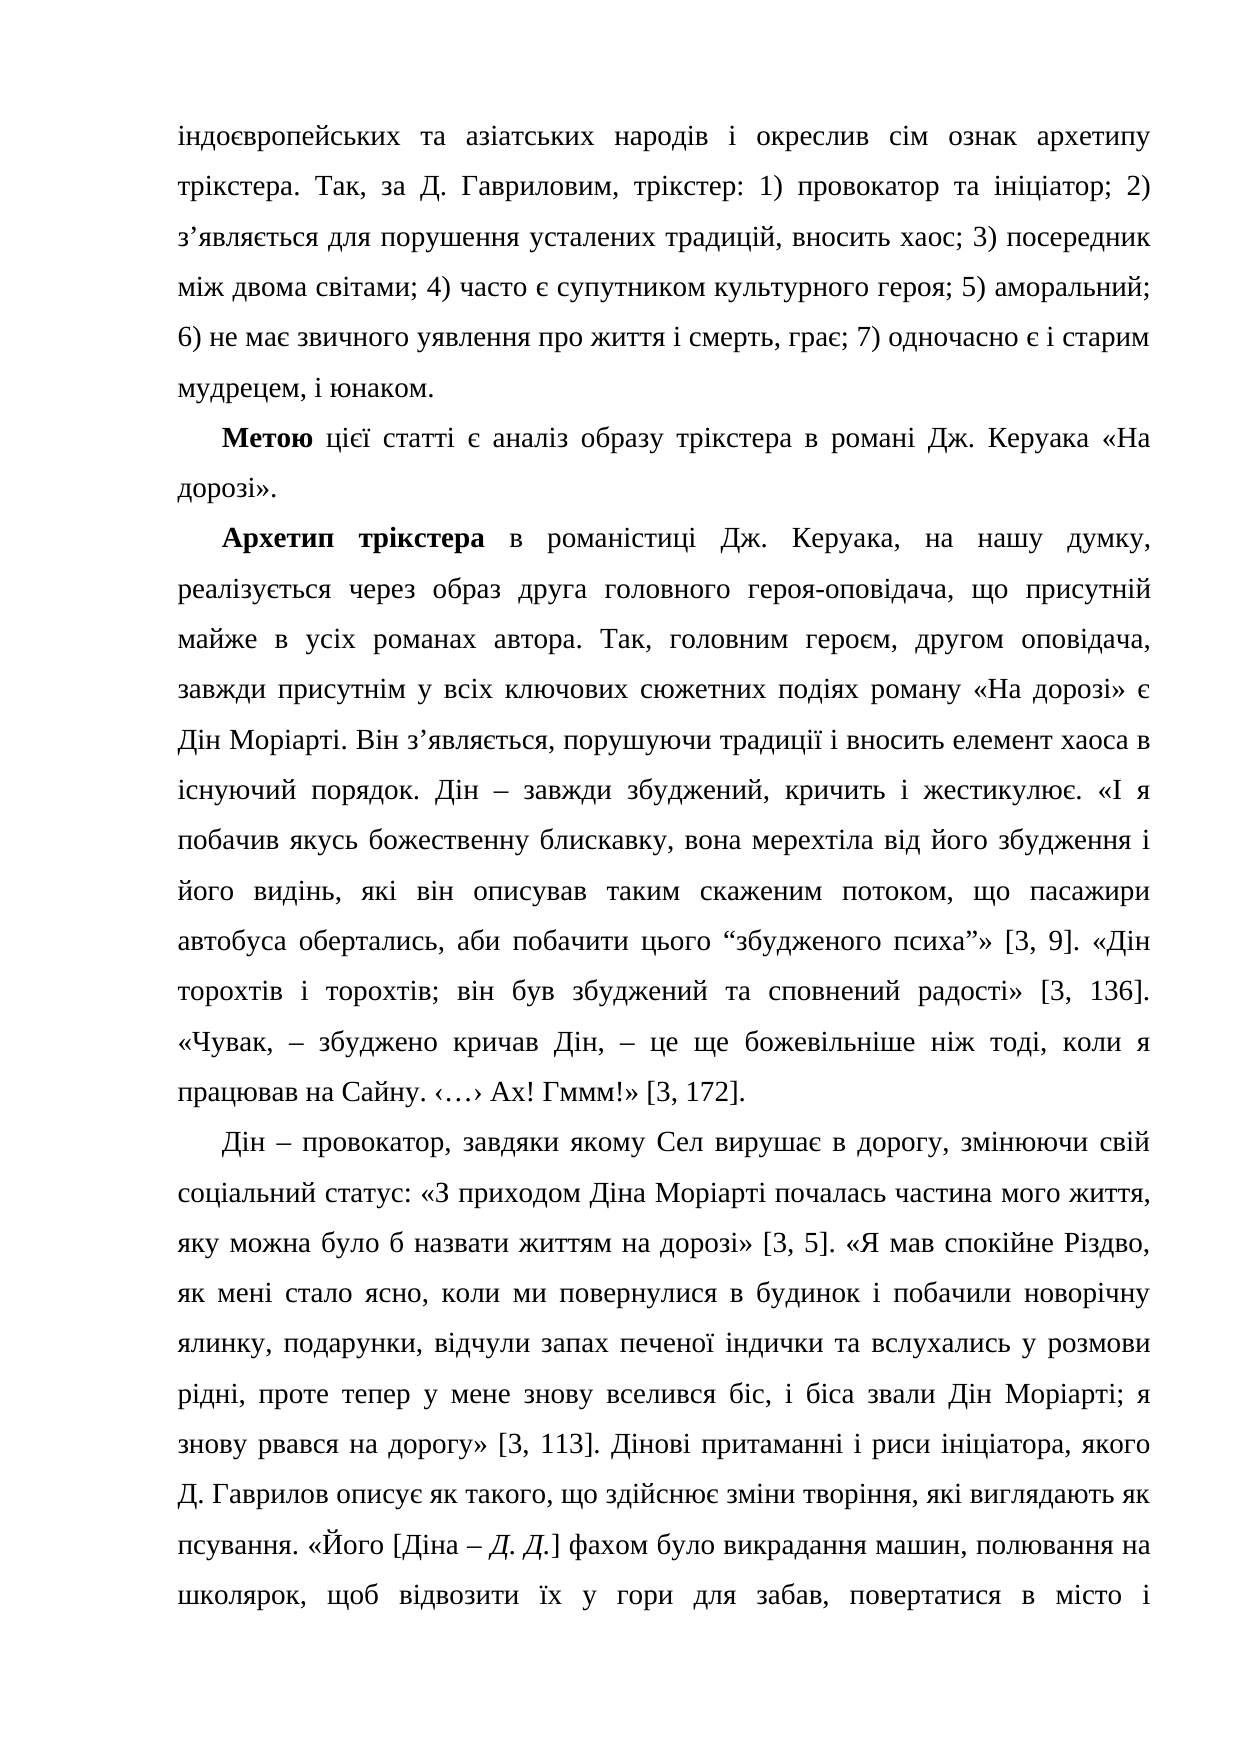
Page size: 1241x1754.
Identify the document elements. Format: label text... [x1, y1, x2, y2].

text Архетип трікстера в романістиці Дж. Керуака, на нашу думку, реалізується через образ друга головного героя-оповідача, що присутній майже в усіх романах автора. Так, головним героєм, другом оповідача, завжди присутнім у всіх ключових сюжетних подіях роману «На дорозі» є Дін Моріарті. Він з’являється, порушуючи традиції і вносить елемент хаоса в існуючий порядок. Дін – завжди збуджений, кричить і жестикулює. «І я побачив якусь божественну блискавку, вона мерехтіла від його збудження і його видінь, які він описував таким скаженим потоком, що пасажири автобуса обертались, аби побачити цього “збудженого психа”» [3, 9]. «Дін торохтів і торохтів; він був збуджений та сповнений радості» [3, 136]. «Чувак, – збуджено кричав Дін, – це ще божевільніше ніж тоді, коли я працював на Сайну. ‹…› Ах! Гммм!» [3, 172]. [177, 521, 1152, 1108]
text Метою цієї статті є аналіз образу трікстера в романі Дж. Керуака «На дорозі». [177, 420, 1152, 504]
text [177, 1124, 1152, 1611]
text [177, 118, 1152, 403]
